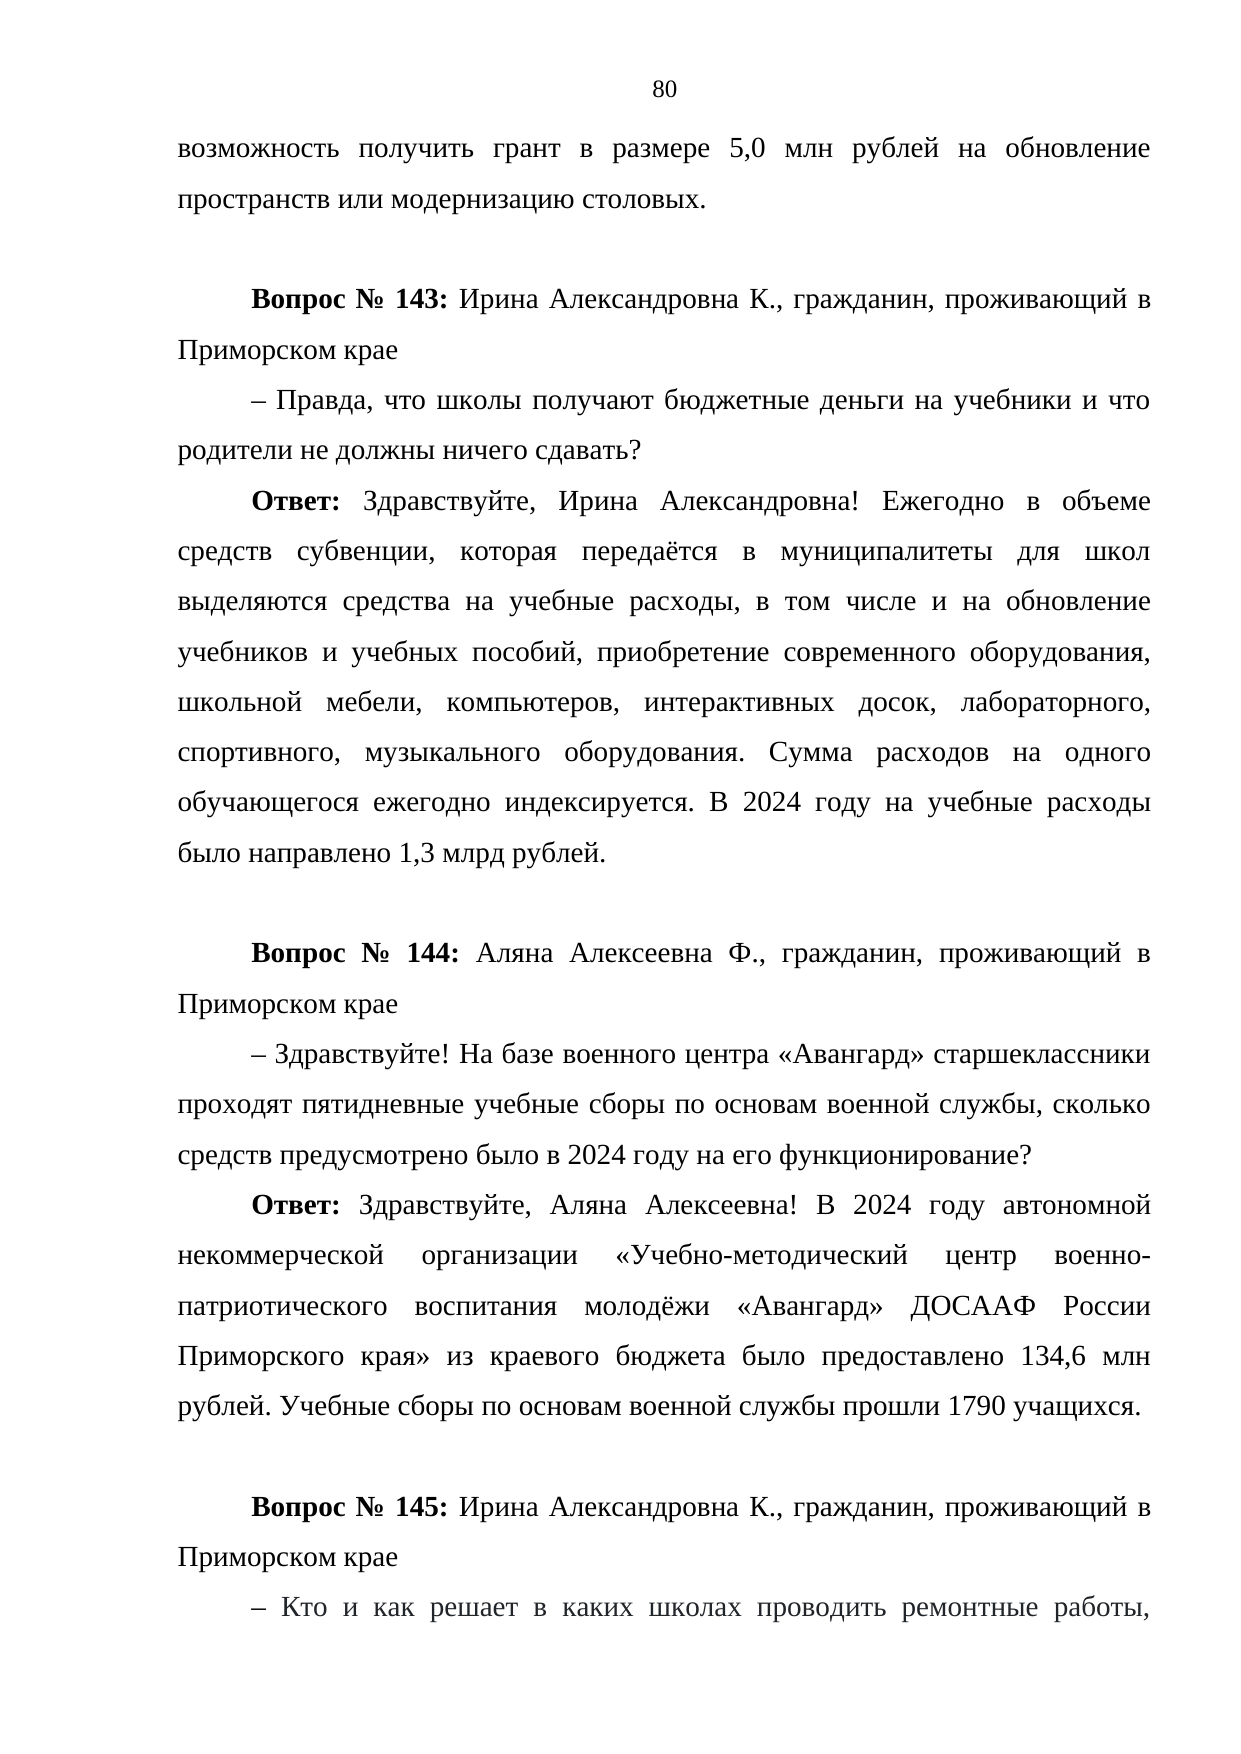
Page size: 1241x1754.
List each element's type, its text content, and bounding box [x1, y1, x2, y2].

text Ответ: Здравствуйте, Аляна Алексеевна! В 2024 году автономной некоммерческой организации «Учебно-методический центр военно-патриотического воспитания молодёжи «Авангард» ДОСААФ России Приморского края» из краевого бюджета было предоставлено 134,6 млн рублей. Учебные сборы по основам военной службы прошли 1790 учащихся. [177, 1187, 1152, 1422]
text Вопрос № 144: Аляна Алексеевна Ф., гражданин, проживающий в Приморском крае [177, 936, 1152, 1019]
text Вопрос № 145: Ирина Александровна К., гражданин, проживающий в Приморском крае [177, 1489, 1152, 1573]
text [177, 1589, 1152, 1623]
text – Правда, что школы получают бюджетные деньги на учебники и что родители не должны ничего сдавать? [177, 382, 1152, 466]
text Ответ: Здравствуйте, Ирина Александровна! Ежегодно в объеме средств субвенции, которая передаётся в муниципалитеты для школ выделяются средства на учебные расходы, в том числе и на обновление учебников и учебных пособий, приобретение современного оборудования, школьной мебели, компьютеров, интерактивных досок, лабораторного, спортивного, музыкального оборудования. Сумма расходов на одного обучающегося ежегодно индексируется. В 2024 году на учебные расходы было направлено 1,3 млрд рублей. [177, 483, 1152, 868]
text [177, 131, 1152, 214]
text – Здравствуйте! На базе военного центра «Авангард» старшеклассники проходят пятидневные учебные сборы по основам военной службы, сколько средств предусмотрено было в 2024 году на его функционирование? [177, 1036, 1152, 1170]
text Вопрос № 143: Ирина Александровна К., гражданин, проживающий в Приморском крае [177, 281, 1152, 365]
